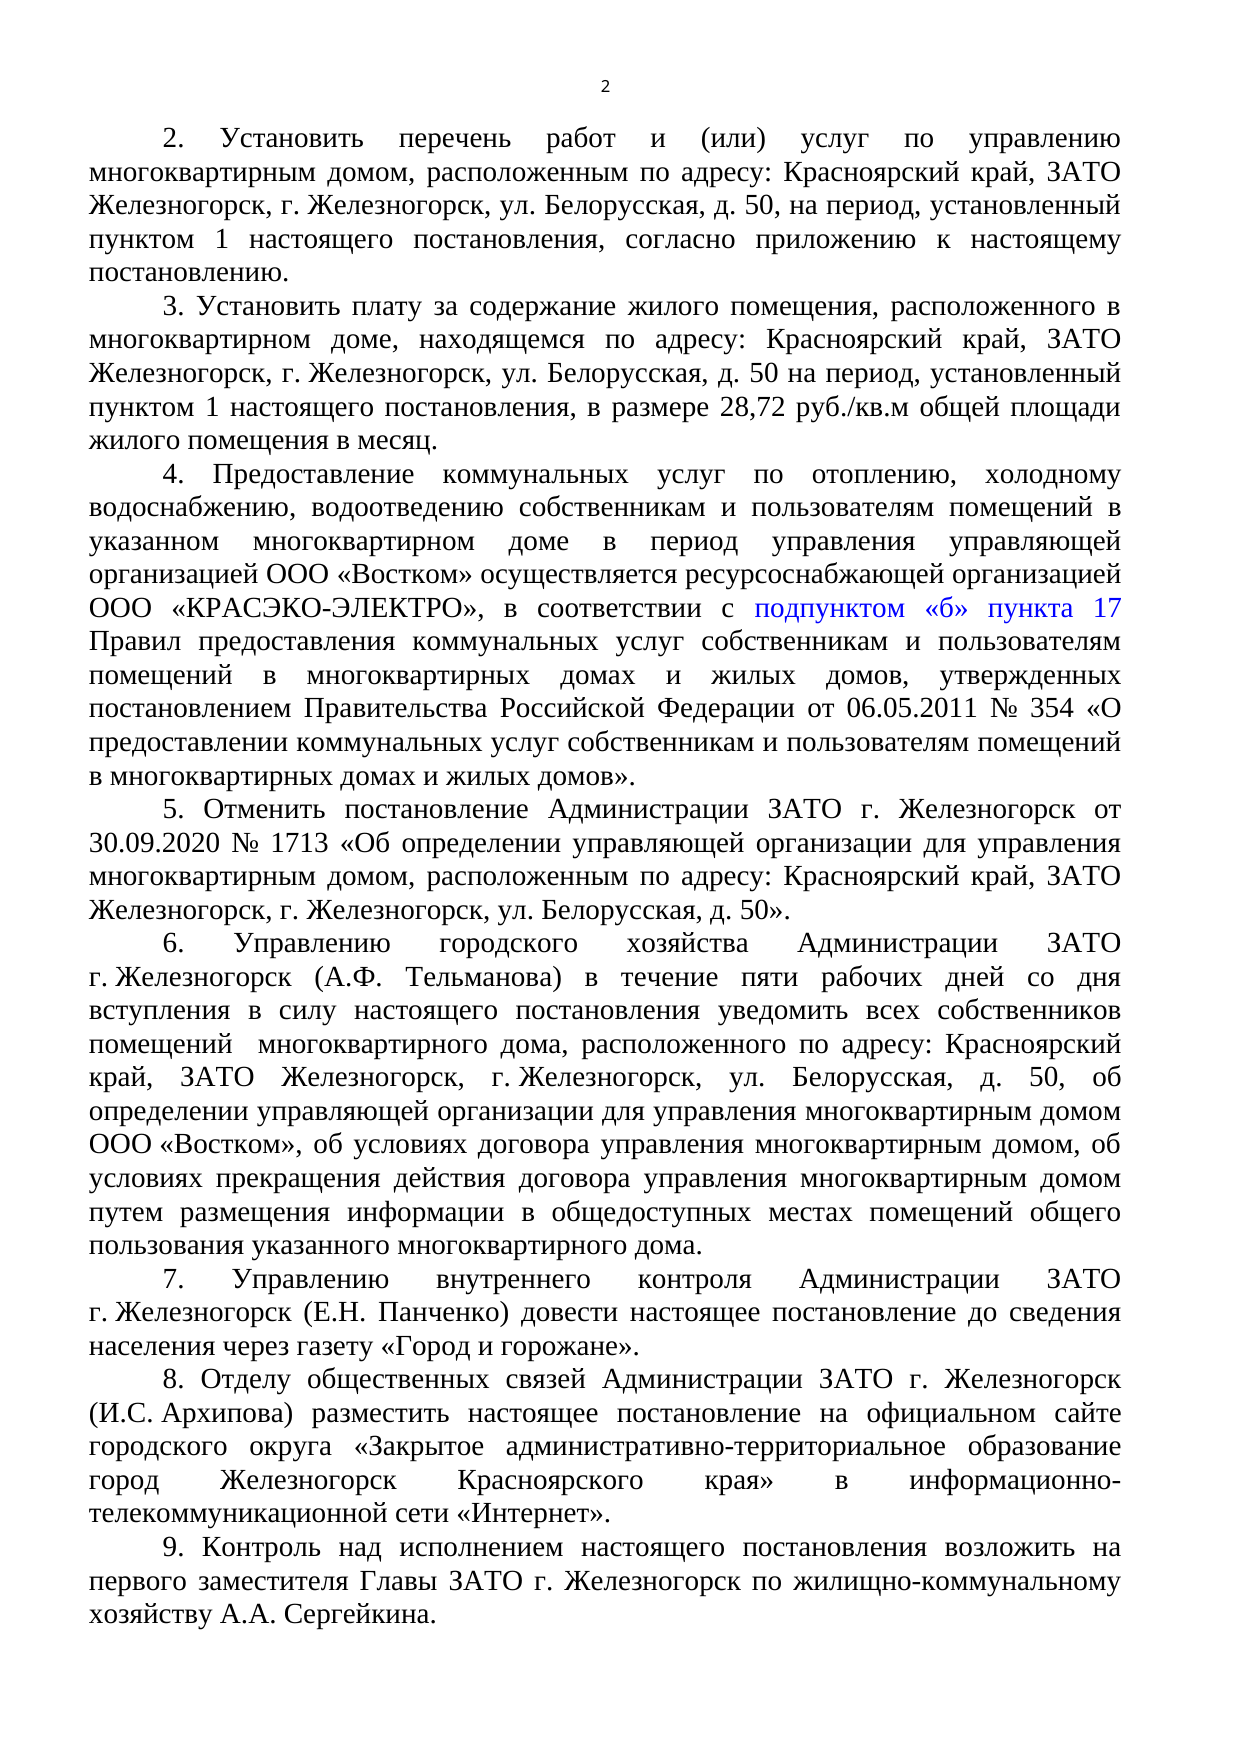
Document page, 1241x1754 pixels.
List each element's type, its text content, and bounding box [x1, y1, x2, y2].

title 2. Установить перечень работ и (или) услуг по управлению многоквартирным домом, расположенным по адресу: Красноярский край, ЗАТО Железногорск, г. Железногорск, ул. Белорусская, д. 50, на период, установленный пунктом 1 настоящего постановления, согласно приложению к настоящему постановлению. [89, 120, 1122, 288]
title 5. Отменить постановление Администрации ЗАТО г. Железногорск от 30.09.2020 № 1713 «Об определении управляющей организации для управления многоквартирным домом, расположенным по адресу: Красноярский край, ЗАТО Железногорск, г. Железногорск, ул. Белорусская, д. 50». [89, 791, 1122, 925]
title 7. Управлению внутреннего контроля Администрации ЗАТО г. Железногорск (Е.Н. Панченко) довести настоящее постановление до сведения населения через газету «Город и горожане». [89, 1261, 1122, 1361]
text 9. Контроль над исполнением настоящего постановления возложить на первого заместителя Главы ЗАТО г. Железногорск по жилищно-коммунальному хозяйству А.А. Сергейкина. [89, 1529, 1122, 1630]
text 4. Предоставление коммунальных услуг по отоплению, холодному водоснабжению, водоотведению собственникам и пользователям помещений в указанном многоквартирном доме в период управления управляющей организацией ООО «Востком» осуществляется ресурсоснабжающей организацией ООО «КРАСЭКО-ЭЛЕКТРО», в соответствии с подпунктом «б» пункта 17 Правил предоставления коммунальных услуг собственникам и пользователям помещений в многоквартирных домах и жилых домов, утвержденных постановлением Правительства Российской Федерации от 06.05.2011 № 354 «О предоставлении коммунальных услуг собственникам и пользователям помещений в многоквартирных домах и жилых домов». [89, 456, 1122, 791]
text 8. Отделу общественных связей Администрации ЗАТО г. Железногорск (И.С. Архипова) разместить настоящее постановление на официальном сайте городского округа «Закрытое административно-территориальное образование город Железногорск Красноярского края» в информационно-телекоммуникационной сети «Интернет». [89, 1361, 1122, 1529]
text 3. Установить плату за содержание жилого помещения, расположенного в многоквартирном доме, находящемся по адресу: Красноярский край, ЗАТО Железногорск, г. Железногорск, ул. Белорусская, д. 50 на период, установленный пунктом 1 настоящего постановления, в размере 28,72 руб./кв.м общей площади жилого помещения в месяц. [89, 288, 1122, 456]
title 6. Управлению городского хозяйства Администрации ЗАТО г. Железногорск (А.Ф. Тельманова) в течение пяти рабочих дней со дня вступления в силу настоящего постановления уведомить всех собственников помещений многоквартирного дома, расположенного по адресу: Красноярский край, ЗАТО Железногорск, г. Железногорск, ул. Белорусская, д. 50, об определении управляющей организации для управления многоквартирным домом ООО «Востком», об условиях договора управления многоквартирным домом, об условиях прекращения действия договора управления многоквартирным домом путем размещения информации в общедоступных местах помещений общего пользования указанного многоквартирного дома. [89, 925, 1122, 1261]
